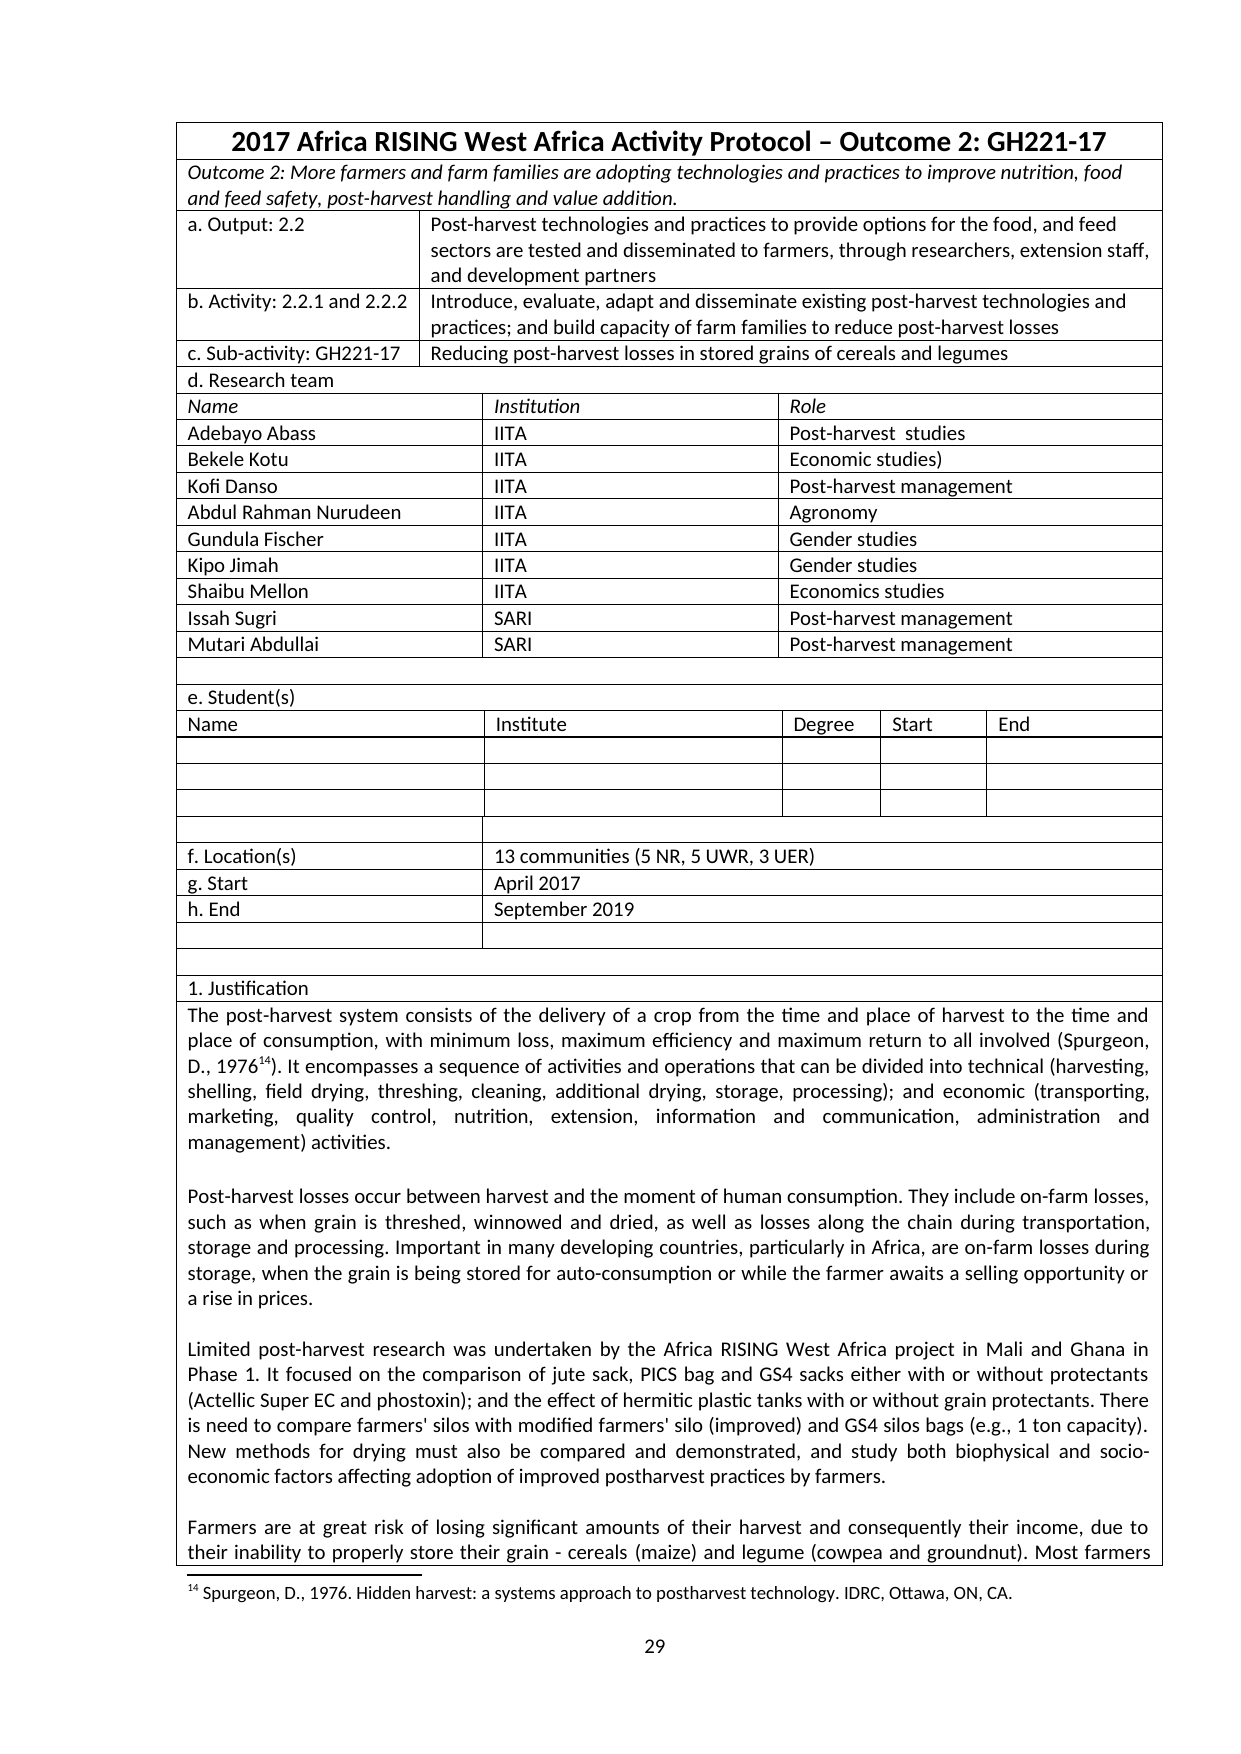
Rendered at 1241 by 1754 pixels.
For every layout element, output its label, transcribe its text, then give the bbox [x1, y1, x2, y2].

table_cell Post-harvest management [779, 632, 1162, 657]
table_cell IITA [483, 420, 778, 445]
table_cell Name [177, 711, 484, 736]
table_cell [783, 790, 880, 816]
table_cell [987, 764, 1162, 789]
table_cell Role [779, 394, 1162, 419]
table_cell Mutari Abdullai [177, 632, 482, 657]
table_cell [783, 764, 880, 789]
table_cell Outcome 2: More farmers and farm families are adopting technologies and practices to improve nutrition, food and feed safety, post-harvest handling and value addition. [177, 160, 1162, 210]
table_cell IITA [483, 526, 778, 551]
table_cell Economic studies) [779, 446, 1162, 472]
table_cell Abdul Rahman Nurudeen [177, 499, 482, 525]
table_cell Bekele Kotu [177, 446, 482, 472]
table_cell Gender studies [779, 552, 1162, 578]
table_cell Agronomy [779, 499, 1162, 525]
table_cell Institute [485, 711, 782, 736]
table_cell [485, 764, 782, 789]
table_cell Post-harvest studies [779, 420, 1162, 445]
table_cell d. Research team [177, 367, 1162, 392]
table_cell Introduce, evaluate, adapt and disseminate existing post-harvest technologies and practices; and build capacity of farm families to reduce post-harvest losses [420, 289, 1162, 339]
table_cell [177, 764, 484, 789]
table_cell Gundula Fischer [177, 526, 482, 551]
table_cell April 2017 [483, 870, 1162, 895]
table_cell Institution [483, 394, 778, 419]
table_cell [485, 790, 782, 816]
table_cell Reducing post-harvest losses in stored grains of cereals and legumes [420, 341, 1162, 366]
table_cell Adebayo Abass [177, 420, 482, 445]
table_cell f. Location(s) [177, 843, 482, 869]
table_cell a. Output: 2.2 [177, 211, 419, 288]
table_cell Post-harvest management [779, 473, 1162, 498]
table_cell Gender studies [779, 526, 1162, 551]
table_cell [177, 1002, 1162, 1565]
table_cell SARI [483, 605, 778, 631]
table_cell [485, 738, 782, 763]
table_cell IITA [483, 499, 778, 525]
table_cell IITA [483, 473, 778, 498]
table_cell [881, 790, 986, 816]
table_cell IITA [483, 446, 778, 472]
table_cell Issah Sugri [177, 605, 482, 631]
table_cell [177, 949, 1162, 974]
table_header 2017 Africa RISING West Africa Activity Protocol – Outcome 2: GH221-17 [177, 123, 1162, 158]
table_cell Kipo Jimah [177, 552, 482, 578]
table_cell b. Activity: 2.2.1 and 2.2.2 [177, 289, 419, 339]
table_cell [483, 817, 1162, 842]
table_cell 13 communities (5 NR, 5 UWR, 3 UER) [483, 843, 1162, 869]
table_cell SARI [483, 632, 778, 657]
table_cell Name [177, 394, 482, 419]
table_cell [177, 790, 484, 816]
table_cell [987, 790, 1162, 816]
table_cell Economics studies [779, 579, 1162, 604]
table_cell [177, 817, 482, 842]
table_cell [483, 923, 1162, 948]
table_cell [881, 738, 986, 763]
table_cell [881, 764, 986, 789]
table_cell Kofi Danso [177, 473, 482, 498]
table_cell h. End [177, 896, 482, 922]
table_cell 1. Justification [177, 976, 1162, 1001]
table_cell c. Sub-activity: GH221-17 [177, 341, 419, 366]
table_cell Post-harvest technologies and practices to provide options for the food, and feed sectors are tested and disseminated to farmers, through researchers, extension staff, and development partners [420, 211, 1162, 288]
table_cell [177, 923, 482, 948]
table_cell IITA [483, 579, 778, 604]
table_cell [783, 738, 880, 763]
table_cell [987, 738, 1162, 763]
table_cell September 2019 [483, 896, 1162, 922]
table_cell [177, 658, 1162, 683]
table_cell IITA [483, 552, 778, 578]
table_cell Shaibu Mellon [177, 579, 482, 604]
table_cell e. Student(s) [177, 685, 1162, 710]
table_cell Post-harvest management [779, 605, 1162, 631]
table_cell Start [881, 711, 986, 736]
table_cell g. Start [177, 870, 482, 895]
table_cell [177, 738, 484, 763]
table_cell End [987, 711, 1162, 736]
table_cell Degree [783, 711, 880, 736]
